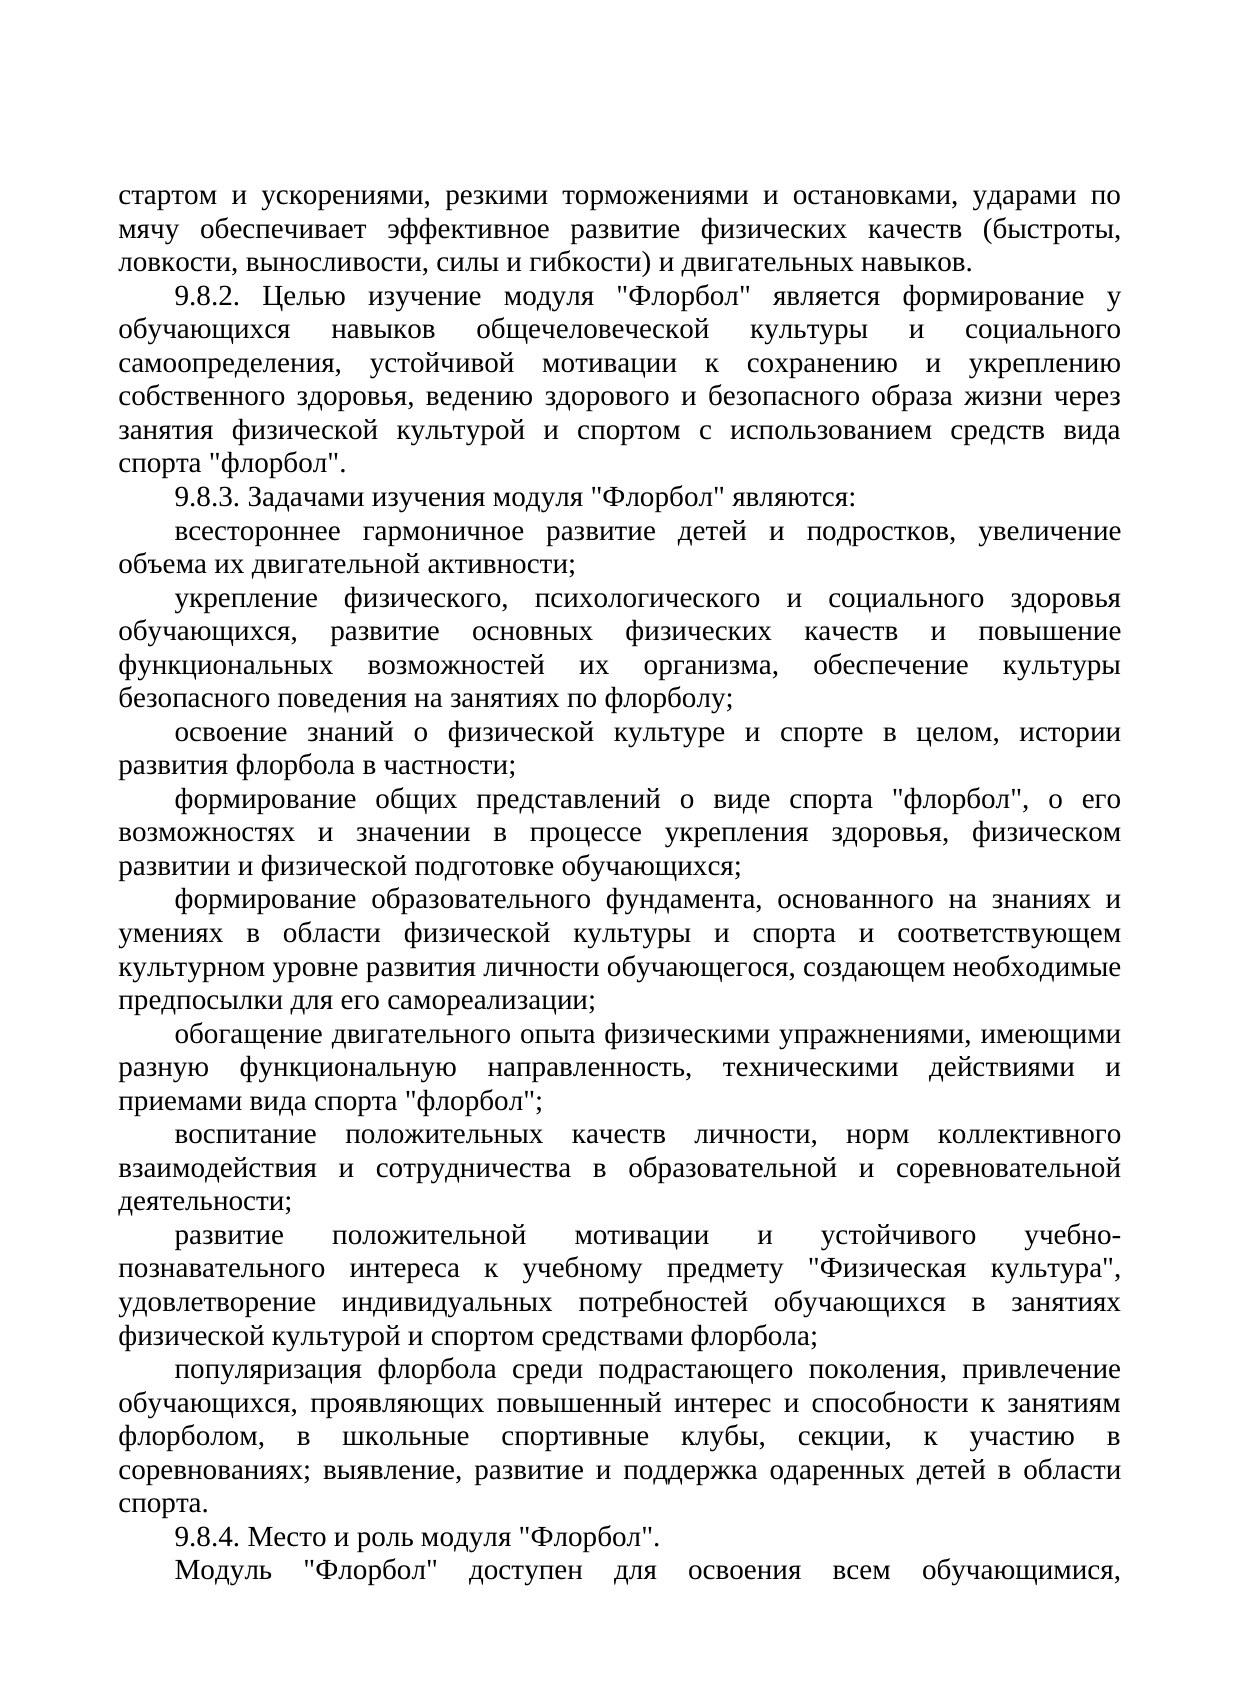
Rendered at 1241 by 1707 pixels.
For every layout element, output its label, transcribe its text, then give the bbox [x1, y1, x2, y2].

text популяризация флорбола среди подрастающего поколения, привлечение обучающихся, проявляющих повышенный интерес и способности к занятиям флорболом, в школьные спортивные клубы, секции, к участию в соревнованиях; выявление, развитие и поддержка одаренных детей в области спорта. [118, 1351, 1122, 1519]
text 9.8.4. Место и роль модуля "Флорбол". [118, 1519, 1122, 1552]
text воспитание положительных качеств личности, норм коллективного взаимодействия и сотрудничества в образовательной и соревновательной деятельности; [118, 1116, 1122, 1217]
text формирование общих представлений о виде спорта "флорбол", о его возможностях и значении в процессе укрепления здоровья, физическом развитии и физической подготовке обучающихся; [118, 781, 1122, 882]
text формирование образовательного фундамента, основанного на знаниях и умениях в области физической культуры и спорта и соответствующем культурном уровне развития личности обучающегося, создающем необходимые предпосылки для его самореализации; [118, 882, 1122, 1016]
text освоение знаний о физической культуре и спорте в целом, истории развития флорбола в частности; [118, 714, 1122, 781]
text 9.8.2. Целью изучение модуля "Флорбол" является формирование у обучающихся навыков общечеловеческой культуры и социального самоопределения, устойчивой мотивации к сохранению и укреплению собственного здоровья, ведению здорового и безопасного образа жизни через занятия физической культурой и спортом с использованием средств вида спорта "флорбол". [118, 278, 1122, 479]
text всестороннее гармоничное развитие детей и подростков, увеличение объема их двигательной активности; [118, 513, 1122, 580]
text укрепление физического, психологического и социального здоровья обучающихся, развитие основных физических качеств и повышение функциональных возможностей их организма, обеспечение культуры безопасного поведения на занятиях по флорболу; [118, 580, 1122, 714]
text 9.8.3. Задачами изучения модуля "Флорбол" являются: [118, 479, 1122, 513]
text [118, 177, 1122, 278]
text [118, 1552, 1122, 1586]
text обогащение двигательного опыта физическими упражнениями, имеющими разную функциональную направленность, техническими действиями и приемами вида спорта "флорбол"; [118, 1016, 1122, 1116]
text развитие положительной мотивации и устойчивого учебно-познавательного интереса к учебному предмету "Физическая культура", удовлетворение индивидуальных потребностей обучающихся в занятиях физической культурой и спортом средствами флорбола; [118, 1217, 1122, 1351]
